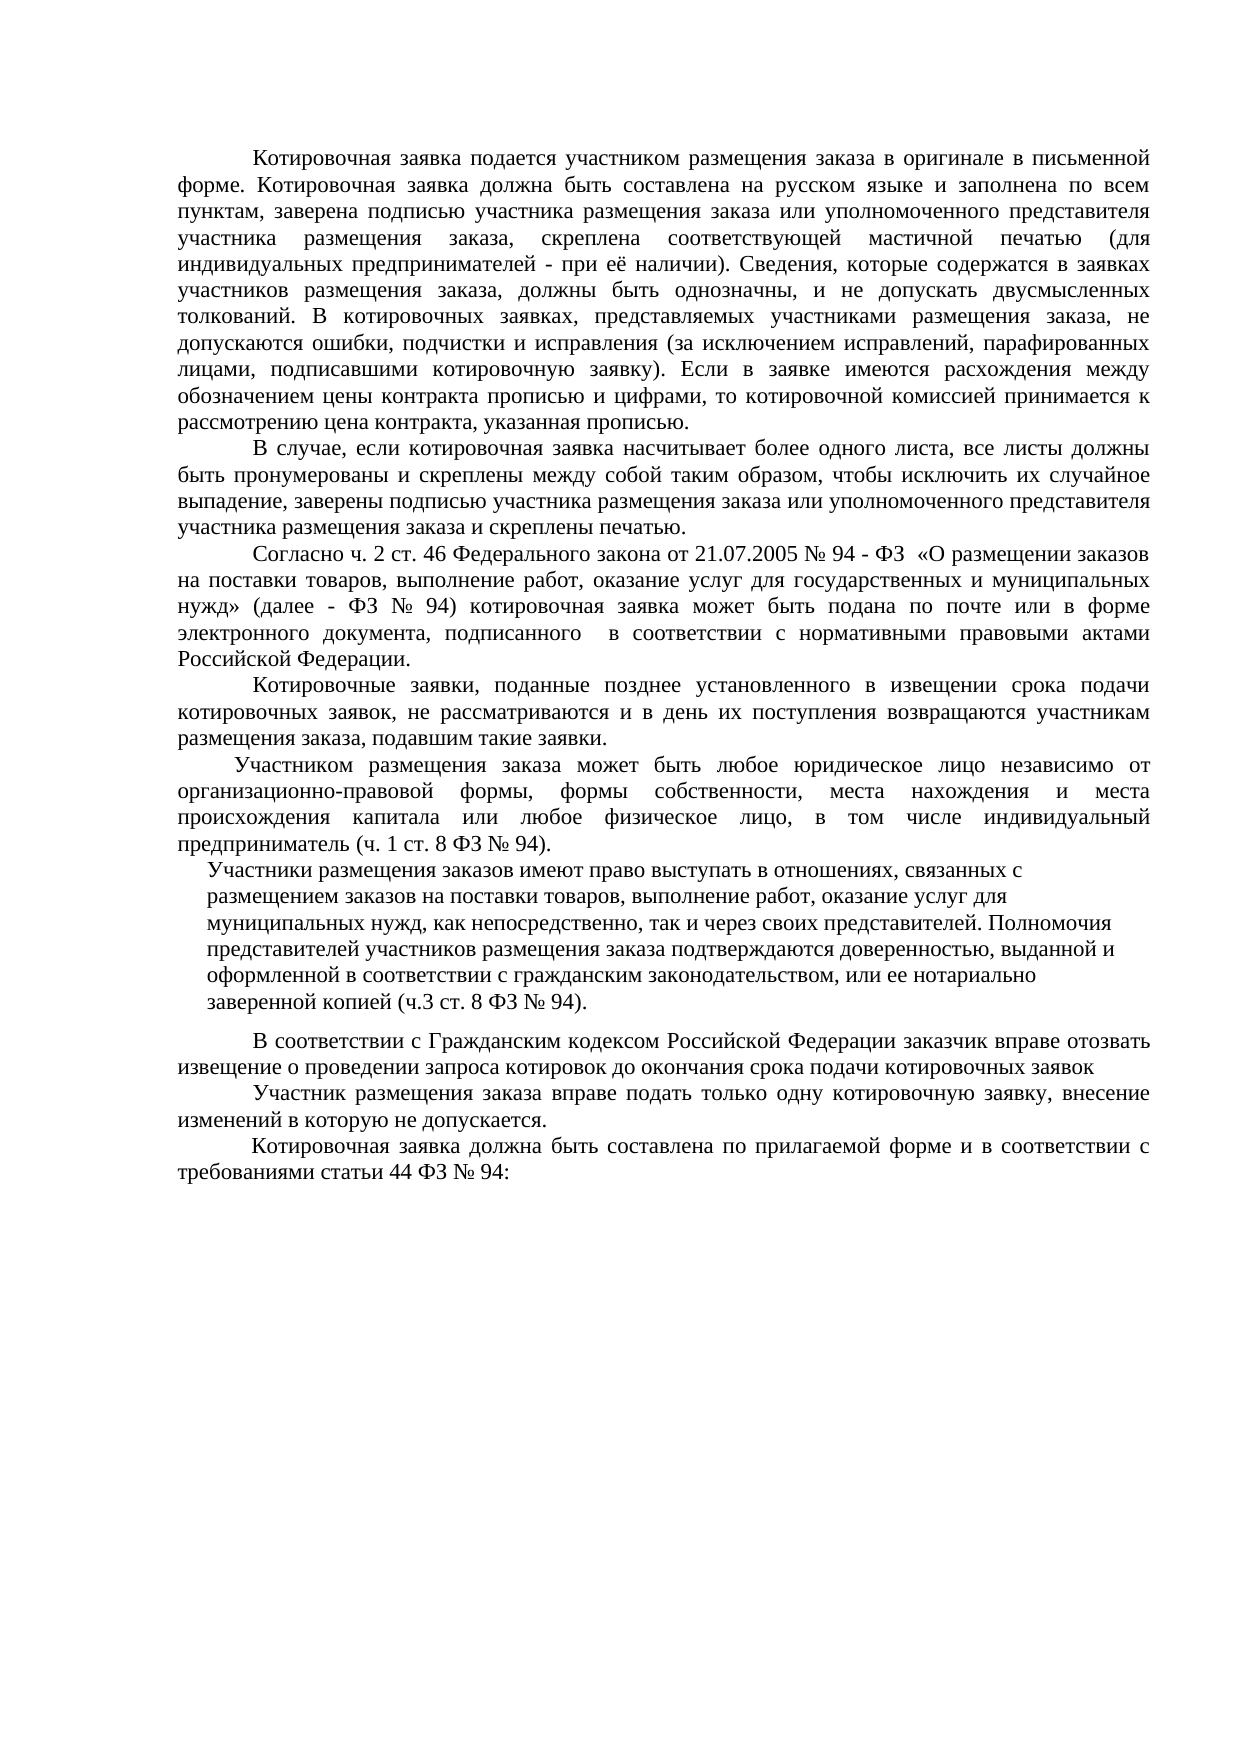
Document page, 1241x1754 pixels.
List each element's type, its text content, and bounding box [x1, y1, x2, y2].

title Котировочная заявка должна быть составлена по прилагаемой форме и в соответствии с требованиями статьи 44 ФЗ № 94: [177, 1132, 1152, 1185]
title В соответствии с Гражданским кодексом Российской Федерации заказчик вправе отозвать извещение о проведении запроса котировок до окончания срока подачи котировочных заявок [177, 1027, 1152, 1079]
title Согласно ч. 2 ст. 46 Федерального закона от 21.07.2005 № 94 - ФЗ «О размещении заказов на поставки товаров, выполнение работ, оказание услуг для государственных и муниципальных нужд» (далее - ФЗ № 94) котировочная заявка может быть подана по почте или в форме электронного документа, подписанного в соответствии с нормативными правовыми актами Российской Федерации. [177, 540, 1152, 672]
text В случае, если котировочная заявка насчитывает более одного листа, все листы должны быть пронумерованы и скреплены между собой таким образом, чтобы исключить их случайное выпадение, заверены подписью участника размещения заказа или уполномоченного представителя участника размещения заказа и скреплены печатью. [177, 434, 1152, 540]
title Участник размещения заказа вправе подать только одну котировочную заявку, внесение изменений в которую не допускается. [177, 1079, 1152, 1132]
text Котировочная заявка подается участником размещения заказа в оригинале в письменной форме. Котировочная заявка должна быть составлена на русском языке и заполнена по всем пунктам, заверена подписью участника размещения заказа или уполномоченного представителя участника размещения заказа, скреплена соответствующей мастичной печатью (для индивидуальных предпринимателей - при её наличии). Сведения, которые содержатся в заявках участников размещения заказа, должны быть однозначны, и не допускать двусмысленных толкований. В котировочных заявках, представляемых участниками размещения заказа, не допускаются ошибки, подчистки и исправления (за исключением исправлений, парафированных лицами, подписавшими котировочную заявку). Если в заявке имеются расхождения между обозначением цены контракта прописью и цифрами, то котировочной комиссией принимается к рассмотрению цена контракта, указанная прописью. [177, 144, 1152, 434]
text Участником размещения заказа может быть любое юридическое лицо независимо от организационно-правовой формы, формы собственности, места нахождения и места происхождения капитала или любое физическое лицо, в том числе индивидуальный предприниматель (ч. 1 ст. 8 ФЗ № 94). [177, 751, 1152, 856]
text Участники размещения заказов имеют право выступать в отношениях, связанных с размещением заказов на поставки товаров, выполнение работ, оказание услуг для муниципальных нужд, как непосредственно, так и через своих представителей. Полномочия представителей участников размещения заказа подтверждаются доверенностью, выданной и оформленной в соответствии с гражданским законодательством, или ее нотариально заверенной копией (ч.3 ст. 8 ФЗ № 94). [207, 856, 1152, 1014]
title Котировочные заявки, поданные позднее установленного в извещении срока подачи котировочных заявок, не рассматриваются и в день их поступления возвращаются участникам размещения заказа, подавшим такие заявки. [177, 672, 1152, 751]
